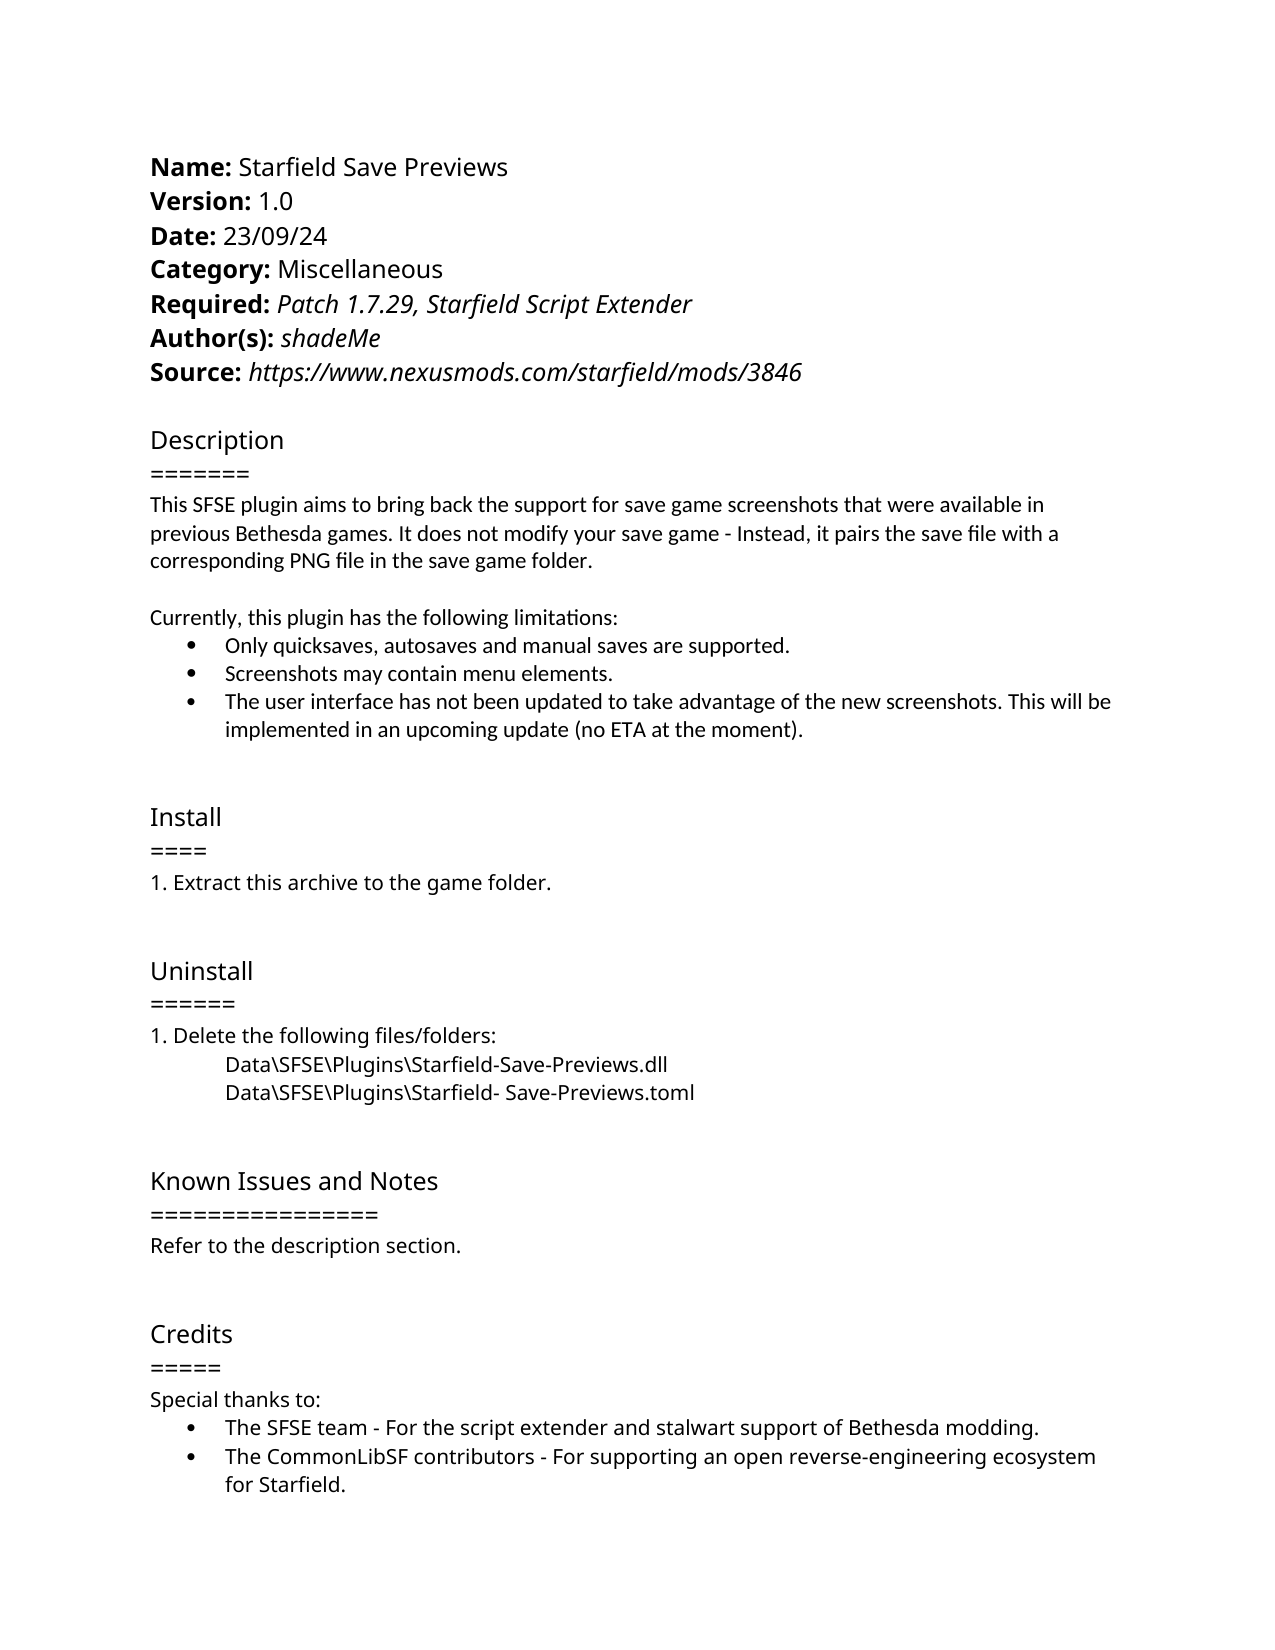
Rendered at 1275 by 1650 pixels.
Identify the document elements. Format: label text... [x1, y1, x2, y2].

text Version: 1.0 [150, 184, 1125, 218]
text Refer to the description section. [150, 1232, 1125, 1260]
text Date: 23/09/24 [150, 218, 1125, 252]
text 1. Delete the following files/folders: [150, 1021, 1125, 1050]
text Description [150, 422, 1125, 457]
text Currently, this plugin has the following limitations: [150, 603, 1125, 631]
text 1. Extract this archive to the game folder. [150, 868, 1125, 896]
list The CommonLibSF contributors - For supporting an open reverse-engineering ecosystem for Starfield. [187, 1442, 1125, 1499]
text Install [150, 800, 1125, 834]
text Required: Patch 1.7.29, Starfield Script Extender [150, 286, 1125, 320]
list Screenshots may contain menu elements. [187, 659, 1125, 687]
text ==== [150, 834, 1125, 868]
list Only quicksaves, autosaves and manual saves are supported. [187, 631, 1125, 659]
text Category: Miscellaneous [150, 252, 1125, 286]
list The SFSE team - For the script extender and stalwart support of Bethesda modding. [187, 1413, 1125, 1442]
text Data\SFSE\Plugins\Starfield-Save-Previews.dll [150, 1050, 1125, 1078]
text Source: https://www.nexusmods.com/starfield/mods/3846 [150, 354, 1125, 388]
text ================ [150, 1197, 1125, 1232]
text ===== [150, 1351, 1125, 1385]
text Data\SFSE\Plugins\Starfield- Save-Previews.toml [150, 1078, 1125, 1107]
text Credits [150, 1317, 1125, 1351]
text Author(s): shadeMe [150, 320, 1125, 354]
list The user interface has not been updated to take advantage of the new screenshots. This will be implemented in an upcoming update (no ETA at the moment). [187, 687, 1125, 743]
text Special thanks to: [150, 1385, 1125, 1413]
text Known Issues and Notes [150, 1163, 1125, 1197]
text ====== [150, 987, 1125, 1021]
text ======= [150, 457, 1125, 491]
text Uninstall [150, 953, 1125, 987]
text Name: Starfield Save Previews [150, 150, 1125, 184]
text This SFSE plugin aims to bring back the support for save game screenshots that were available in previous Bethesda games. It does not modify your save game - Instead, it pairs the save file with a corresponding PNG file in the save game folder. [150, 491, 1125, 575]
